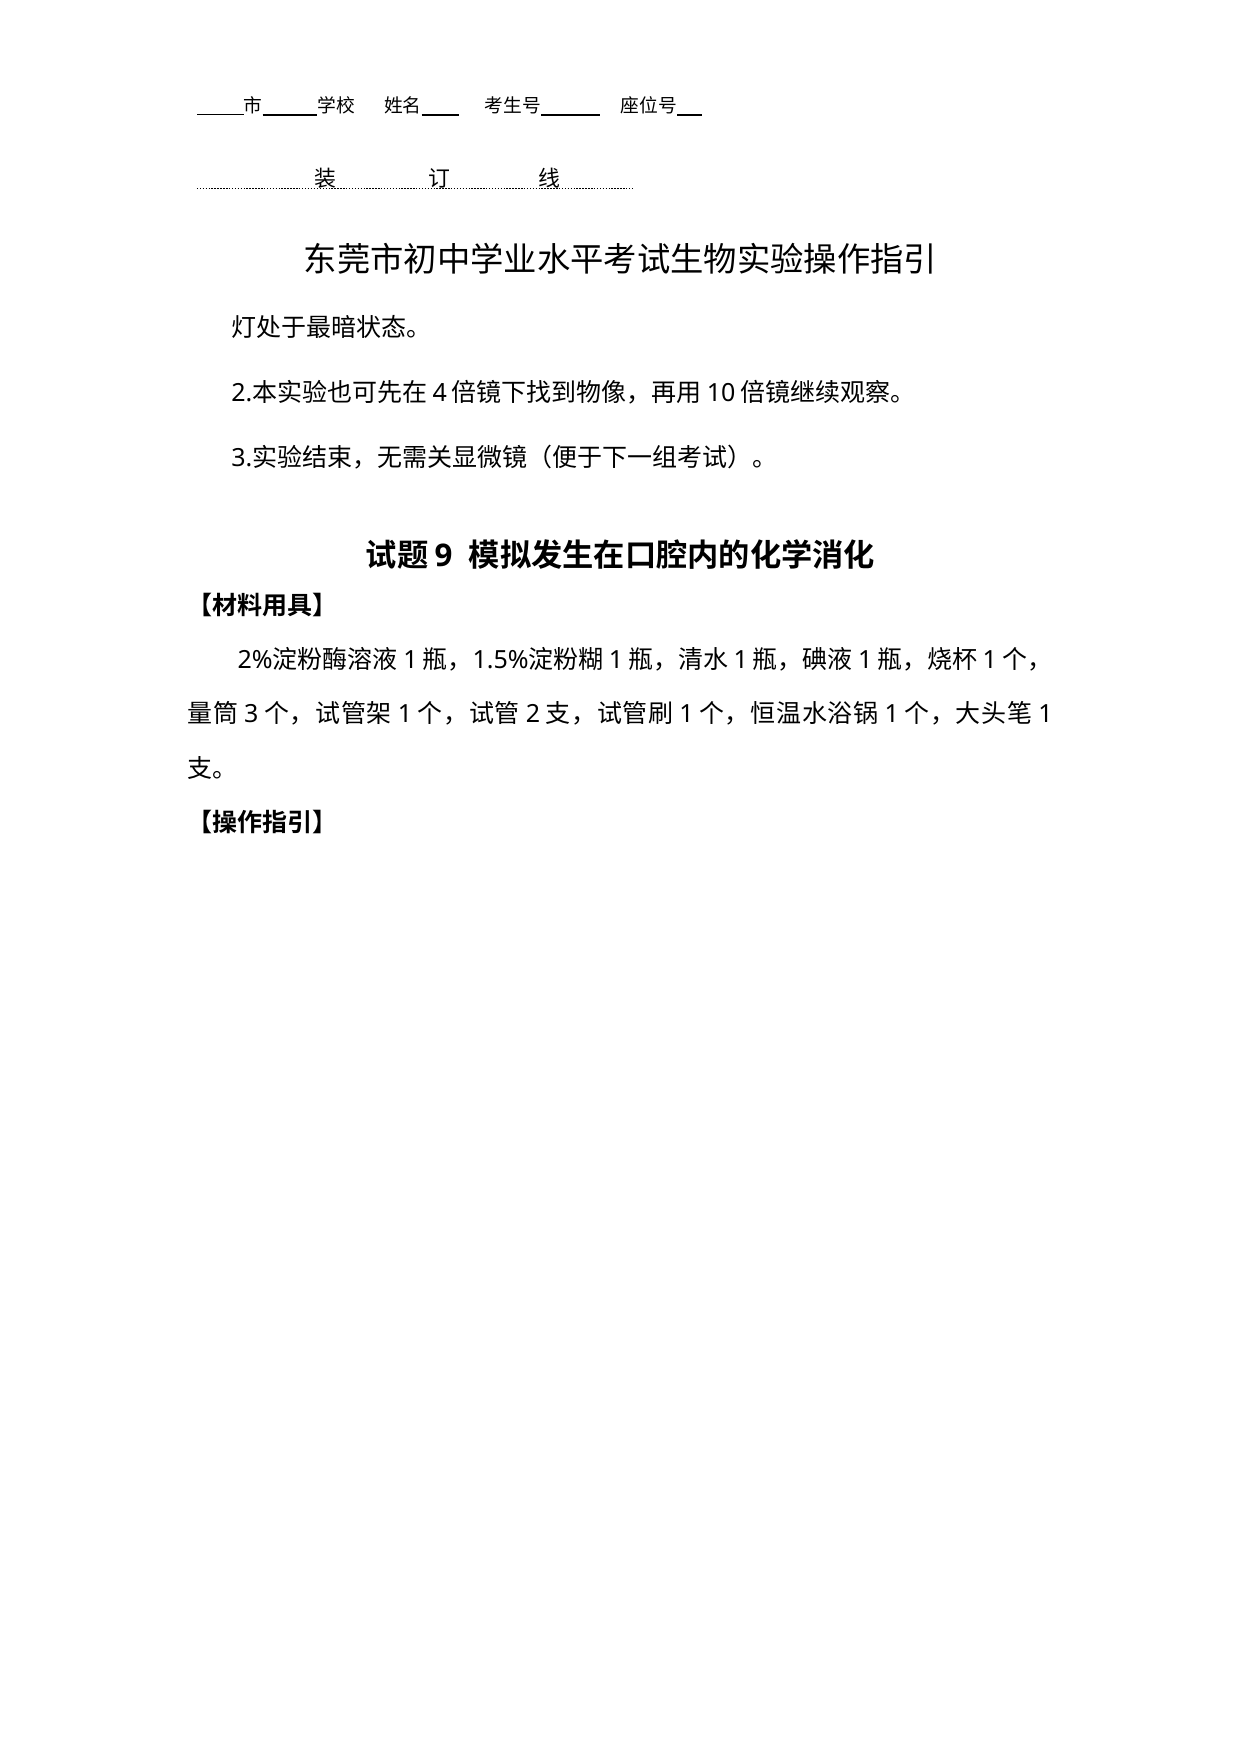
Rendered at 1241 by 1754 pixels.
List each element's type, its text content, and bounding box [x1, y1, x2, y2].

text 2.本实验也可先在4倍镜下找到物像，再用10倍镜继续观察。 [231, 358, 1053, 423]
text 3.实验结束，无需关显微镜（便于下一组考试）。 [231, 423, 1053, 488]
text 2%淀粉酶溶液1瓶，1.5%淀粉糊1瓶，清水1瓶，碘液1瓶，烧杯1个，量筒3个，试管架1个，试管2支，试管刷1个，恒温水浴锅1个，大头笔1支。 [187, 639, 1053, 784]
list 1.显微镜的初始状态为已开机，4倍物镜对准通光孔，载物台处于最低点，底灯处于最暗状态。 [231, 293, 1053, 358]
text 试题9 模拟发生在口腔内的化学消化 [187, 520, 1053, 585]
text 【操作指引】 [187, 803, 1053, 839]
text 【材料用具】 [187, 585, 1053, 621]
